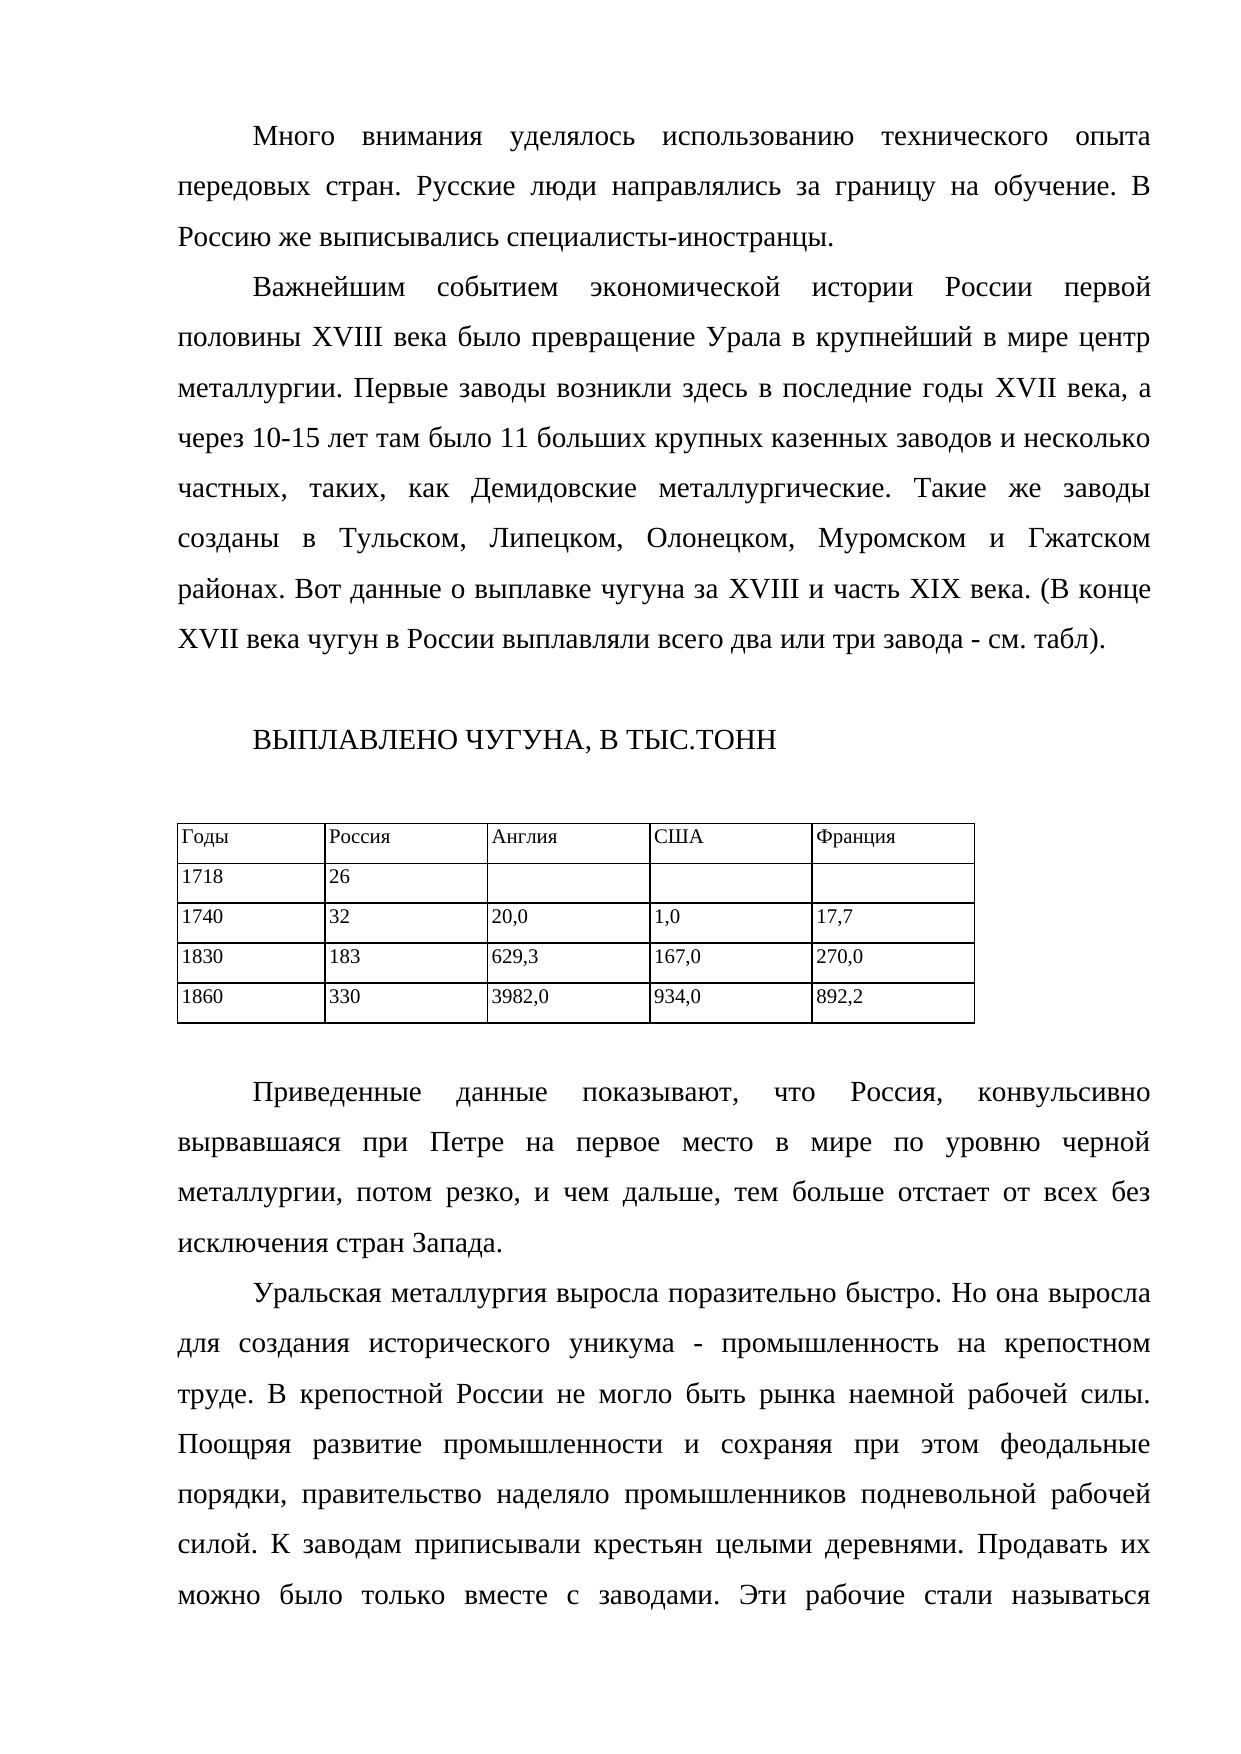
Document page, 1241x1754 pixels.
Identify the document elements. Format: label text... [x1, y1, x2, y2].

table_header Годы [178, 824, 324, 862]
table_cell 934,0 [651, 984, 811, 1022]
table_cell [488, 864, 649, 902]
table_cell 167,0 [651, 944, 811, 982]
table_header США [651, 824, 811, 862]
table_cell 1718 [178, 864, 324, 902]
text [177, 1275, 1152, 1611]
table_cell 330 [326, 984, 487, 1022]
table_cell 183 [326, 944, 487, 982]
table_cell 20,0 [488, 904, 649, 942]
table_cell 17,7 [813, 904, 974, 942]
text Важнейшим событием экономической истории России первой половины XVIII века было превращение Урала в крупнейший в мире центр металлургии. Первые заводы возникли здесь в последние годы XVII века, а через 10-15 лет там было 11 больших крупных казенных заводов и несколько частных, таких, как Демидовские металлургические. Такие же заводы созданы в Тульском, Липецком, Олонецком, Муромском и Гжатском районах. Вот данные о выплавке чугуна за XVIII и часть XIX века. (В конце XVII века чугун в России выплавляли всего два или три завода - см. табл). [177, 269, 1152, 655]
table_cell 32 [326, 904, 487, 942]
table_header Англия [488, 824, 649, 862]
table_cell 1830 [178, 944, 324, 982]
table_cell 629,3 [488, 944, 649, 982]
table_cell [651, 864, 811, 902]
table_header Россия [326, 824, 487, 862]
table_cell [813, 864, 974, 902]
table_cell 270,0 [813, 944, 974, 982]
table_cell 3982,0 [488, 984, 649, 1022]
table_cell 1860 [178, 984, 324, 1022]
table_cell 1740 [178, 904, 324, 942]
text Много внимания уделялось использованию технического опыта передовых стран. Русские люди направлялись за границу на обучение. В Россию же выписывались специалисты-иностранцы. [177, 118, 1152, 252]
table_header Франция [813, 824, 974, 862]
text Приведенные данные показывают, что Россия, конвульсивно вырвавшаяся при Петре на первое место в мире по уровню черной металлургии, потом резко, и чем дальше, тем больше отстает от всех без исключения стран Запада. [177, 1074, 1152, 1258]
text ВЫПЛАВЛЕНО ЧУГУНА, В ТЫС.ТОНН [177, 722, 1152, 755]
table_cell 26 [326, 864, 487, 902]
table_cell 892,2 [813, 984, 974, 1022]
table_cell 1,0 [651, 904, 811, 942]
